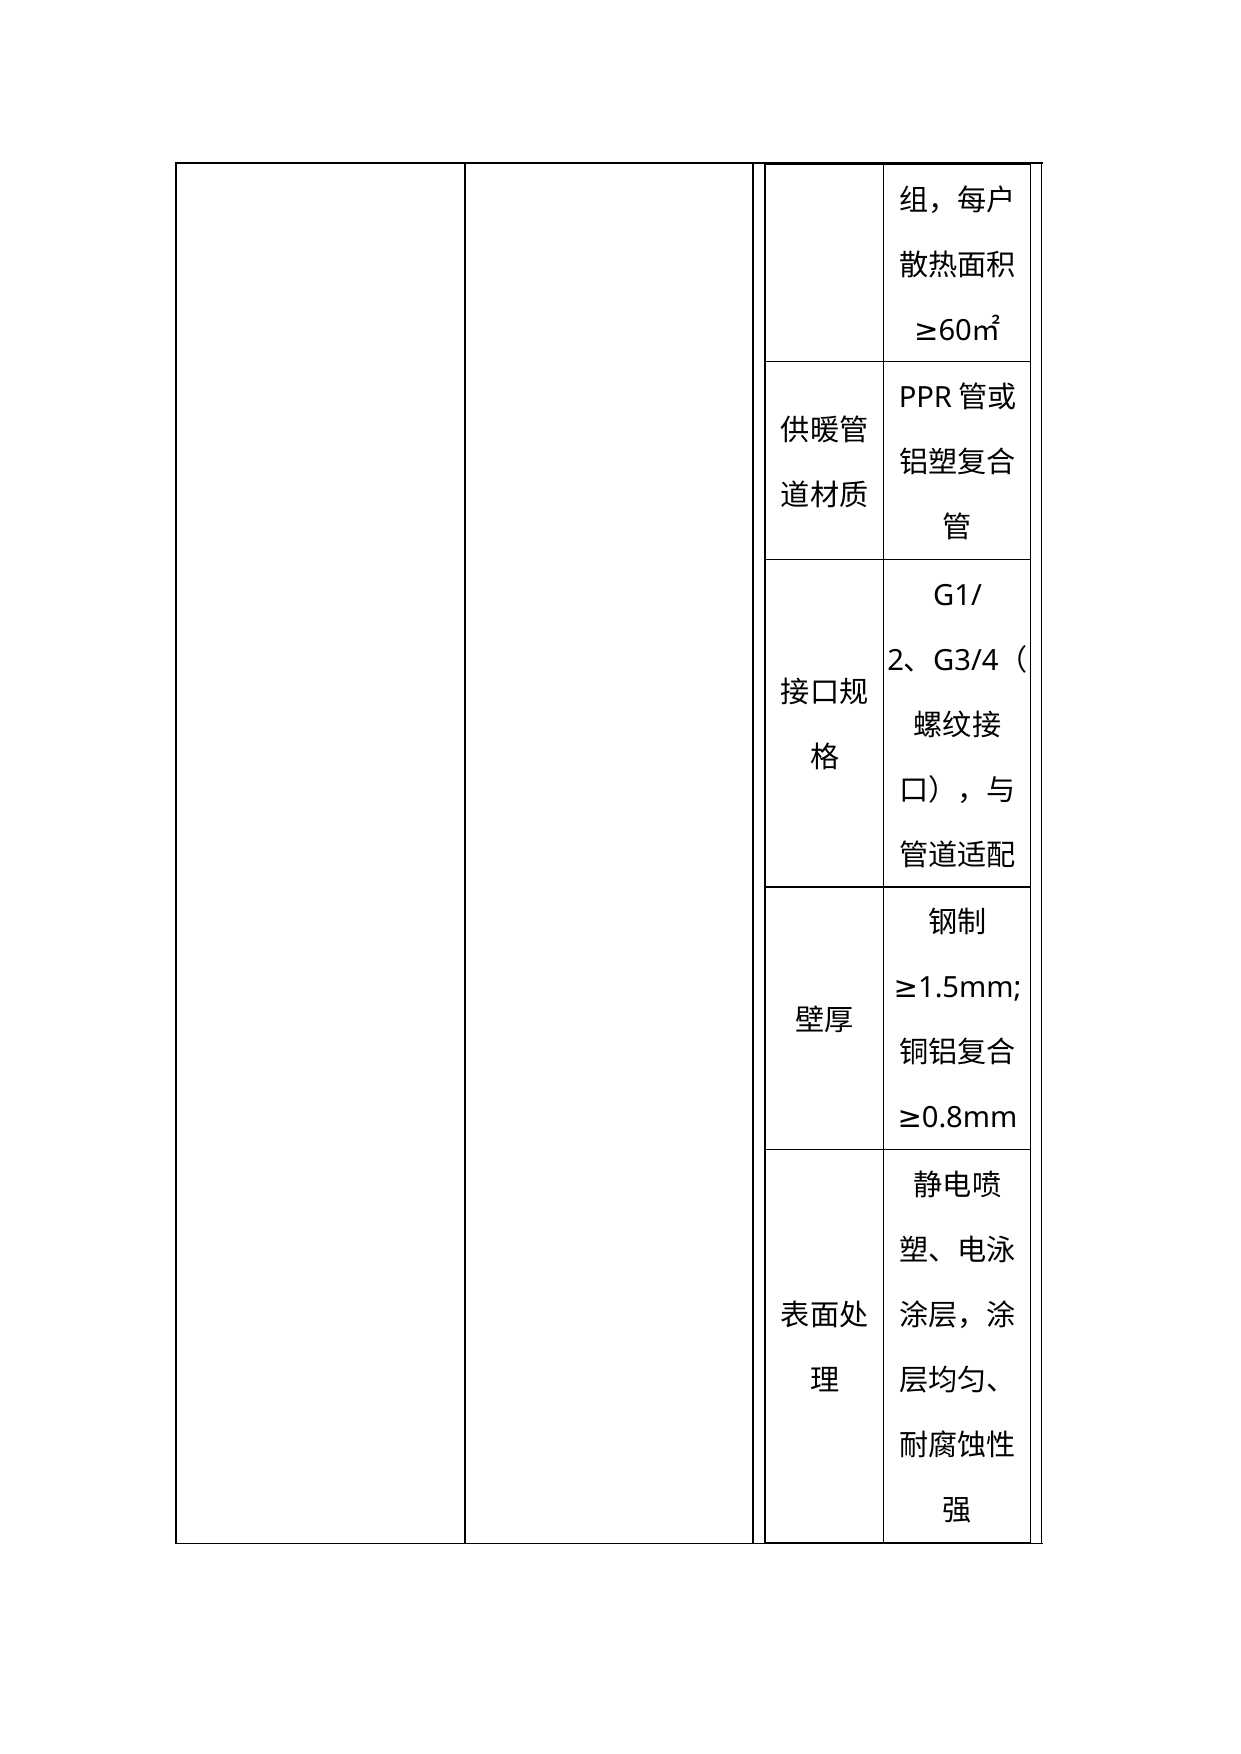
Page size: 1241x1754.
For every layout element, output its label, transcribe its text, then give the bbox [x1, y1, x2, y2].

table_cell [884, 888, 1030, 1149]
table_cell [884, 362, 1030, 559]
table_cell [766, 560, 883, 886]
table_cell [884, 1150, 1030, 1542]
table_cell [754, 164, 764, 1543]
table_cell [766, 1150, 883, 1542]
table_cell [1031, 164, 1041, 1543]
table_cell [766, 165, 883, 361]
table_cell [766, 362, 883, 559]
table_cell ★ [466, 164, 752, 1543]
table_cell 2 [177, 164, 464, 1543]
table_cell [884, 560, 1030, 886]
table_cell [884, 165, 1030, 361]
table_cell [766, 888, 883, 1149]
